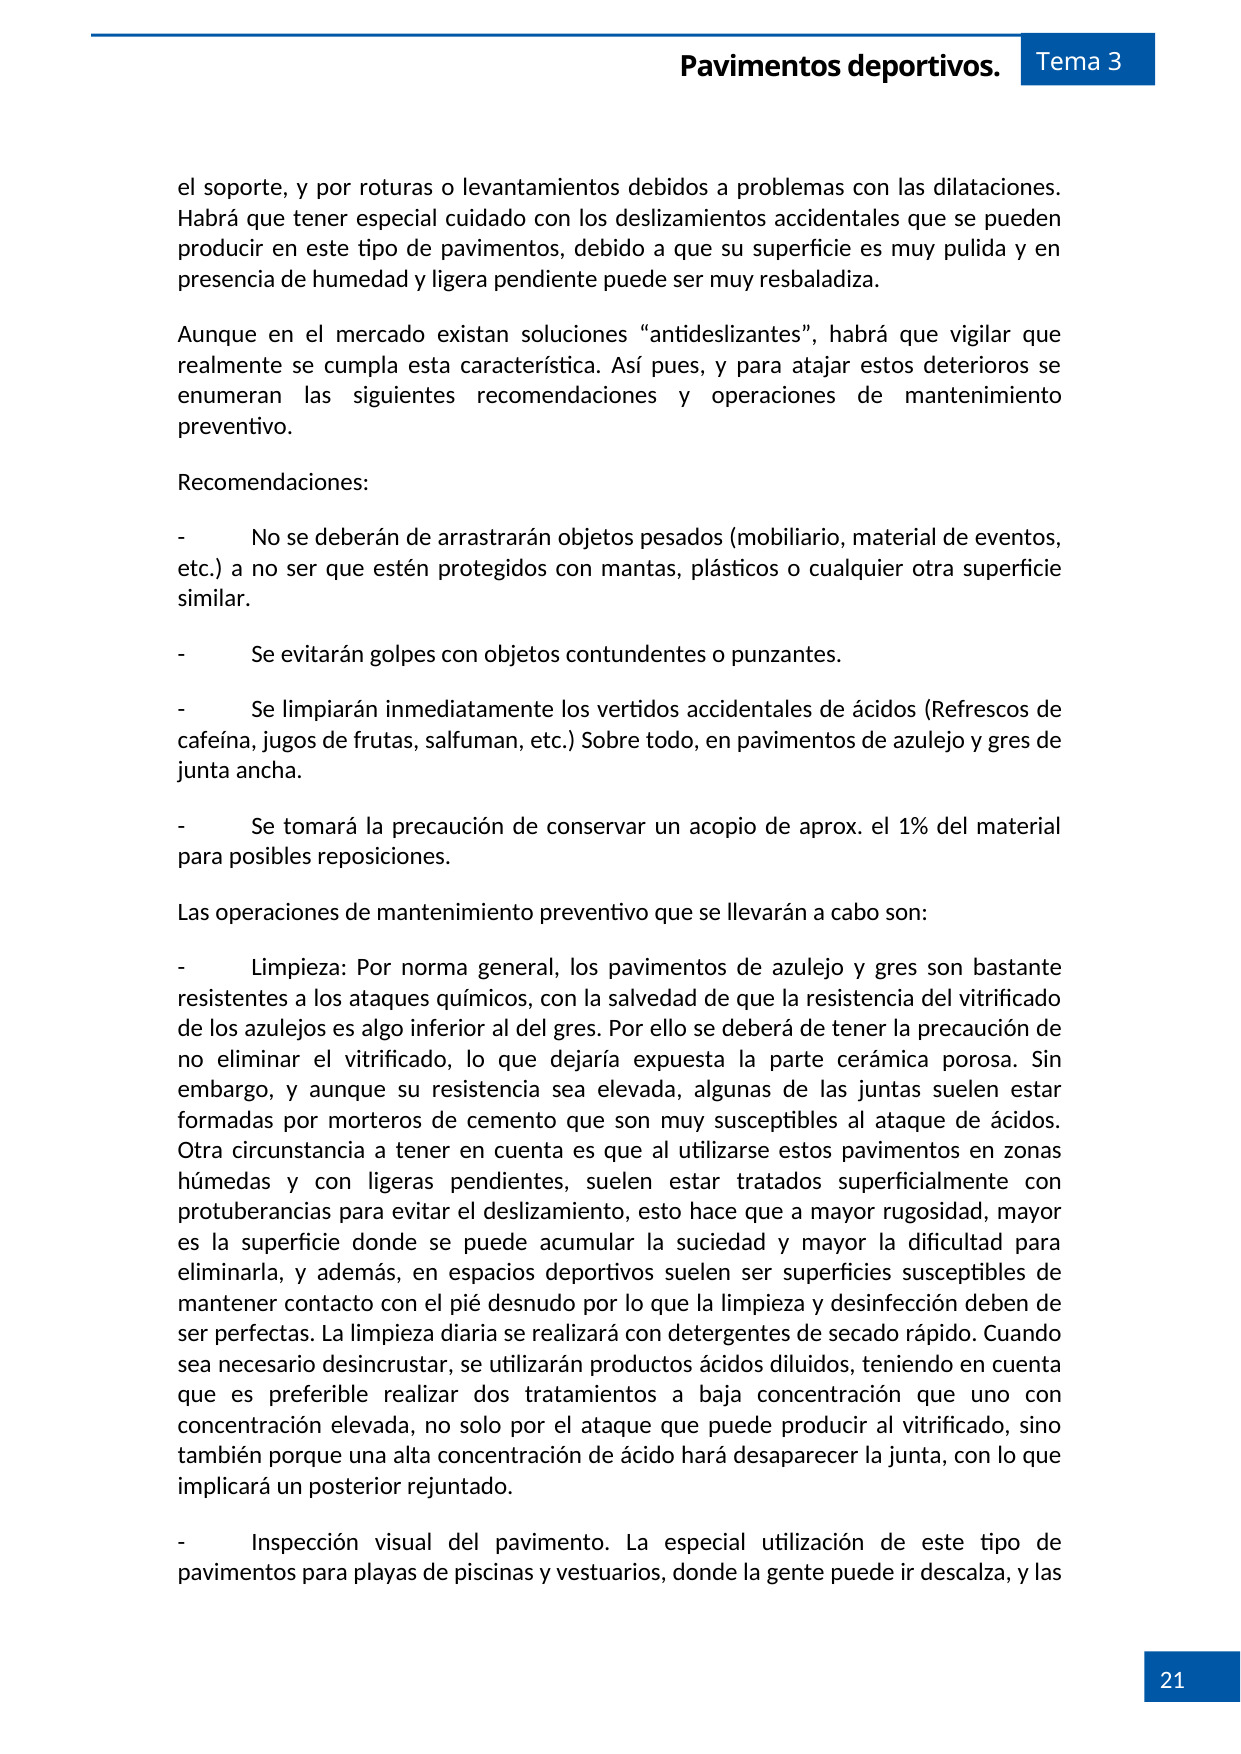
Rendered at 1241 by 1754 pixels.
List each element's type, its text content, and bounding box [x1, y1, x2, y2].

text Las operaciones de mantenimiento preventivo que se llevarán a cabo son: [177, 896, 1063, 926]
text - Se tomará la precaución de conservar un acopio de aprox. el 1% del material para posibles reposiciones. [177, 810, 1063, 871]
text Recomendaciones: [177, 466, 1063, 496]
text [177, 1526, 1063, 1587]
text - No se deberán de arrastrarán objetos pesados (mobiliario, material de eventos, etc.) a no ser que estén protegidos con mantas, plásticos o cualquier otra superficie similar. [177, 521, 1063, 613]
text - Se limpiarán inmediatamente los vertidos accidentales de ácidos (Refrescos de cafeína, jugos de frutas, salfuman, etc.) Sobre todo, en pavimentos de azulejo y gres de junta ancha. [177, 693, 1063, 785]
text Aunque en el mercado existan soluciones “antideslizantes”, habrá que vigilar que realmente se cumpla esta característica. Así pues, y para atajar estos deterioros se enumeran las siguientes recomendaciones y operaciones de mantenimiento preventivo. [177, 318, 1063, 441]
text - Limpieza: Por norma general, los pavimentos de azulejo y gres son bastante resistentes a los ataques químicos, con la salvedad de que la resistencia del vitrificado de los azulejos es algo inferior al del gres. Por ello se deberá de tener la precaución de no eliminar el vitrificado, lo que dejaría expuesta la parte cerámica porosa. Sin embargo, y aunque su resistencia sea elevada, algunas de las juntas suelen estar formadas por morteros de cemento que son muy susceptibles al ataque de ácidos. Otra circunstancia a tener en cuenta es que al utilizarse estos pavimentos en zonas húmedas y con ligeras pendientes, suelen estar tratados superficialmente con protuberancias para evitar el deslizamiento, esto hace que a mayor rugosidad, mayor es la superficie donde se puede acumular la suciedad y mayor la dificultad para eliminarla, y además, en espacios deportivos suelen ser superficies susceptibles de mantener contacto con el pié desnudo por lo que la limpieza y desinfección deben de ser perfectas. La limpieza diaria se realizará con detergentes de secado rápido. Cuando sea necesario desincrustar, se utilizarán productos ácidos diluidos, teniendo en cuenta que es preferible realizar dos tratamientos a baja concentración que uno con concentración elevada, no solo por el ataque que puede producir al vitrificado, sino también porque una alta concentración de ácido hará desaparecer la junta, con lo que implicará un posterior rejuntado. [177, 951, 1063, 1501]
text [177, 171, 1063, 293]
text - Se evitarán golpes con objetos contundentes o punzantes. [177, 638, 1063, 668]
